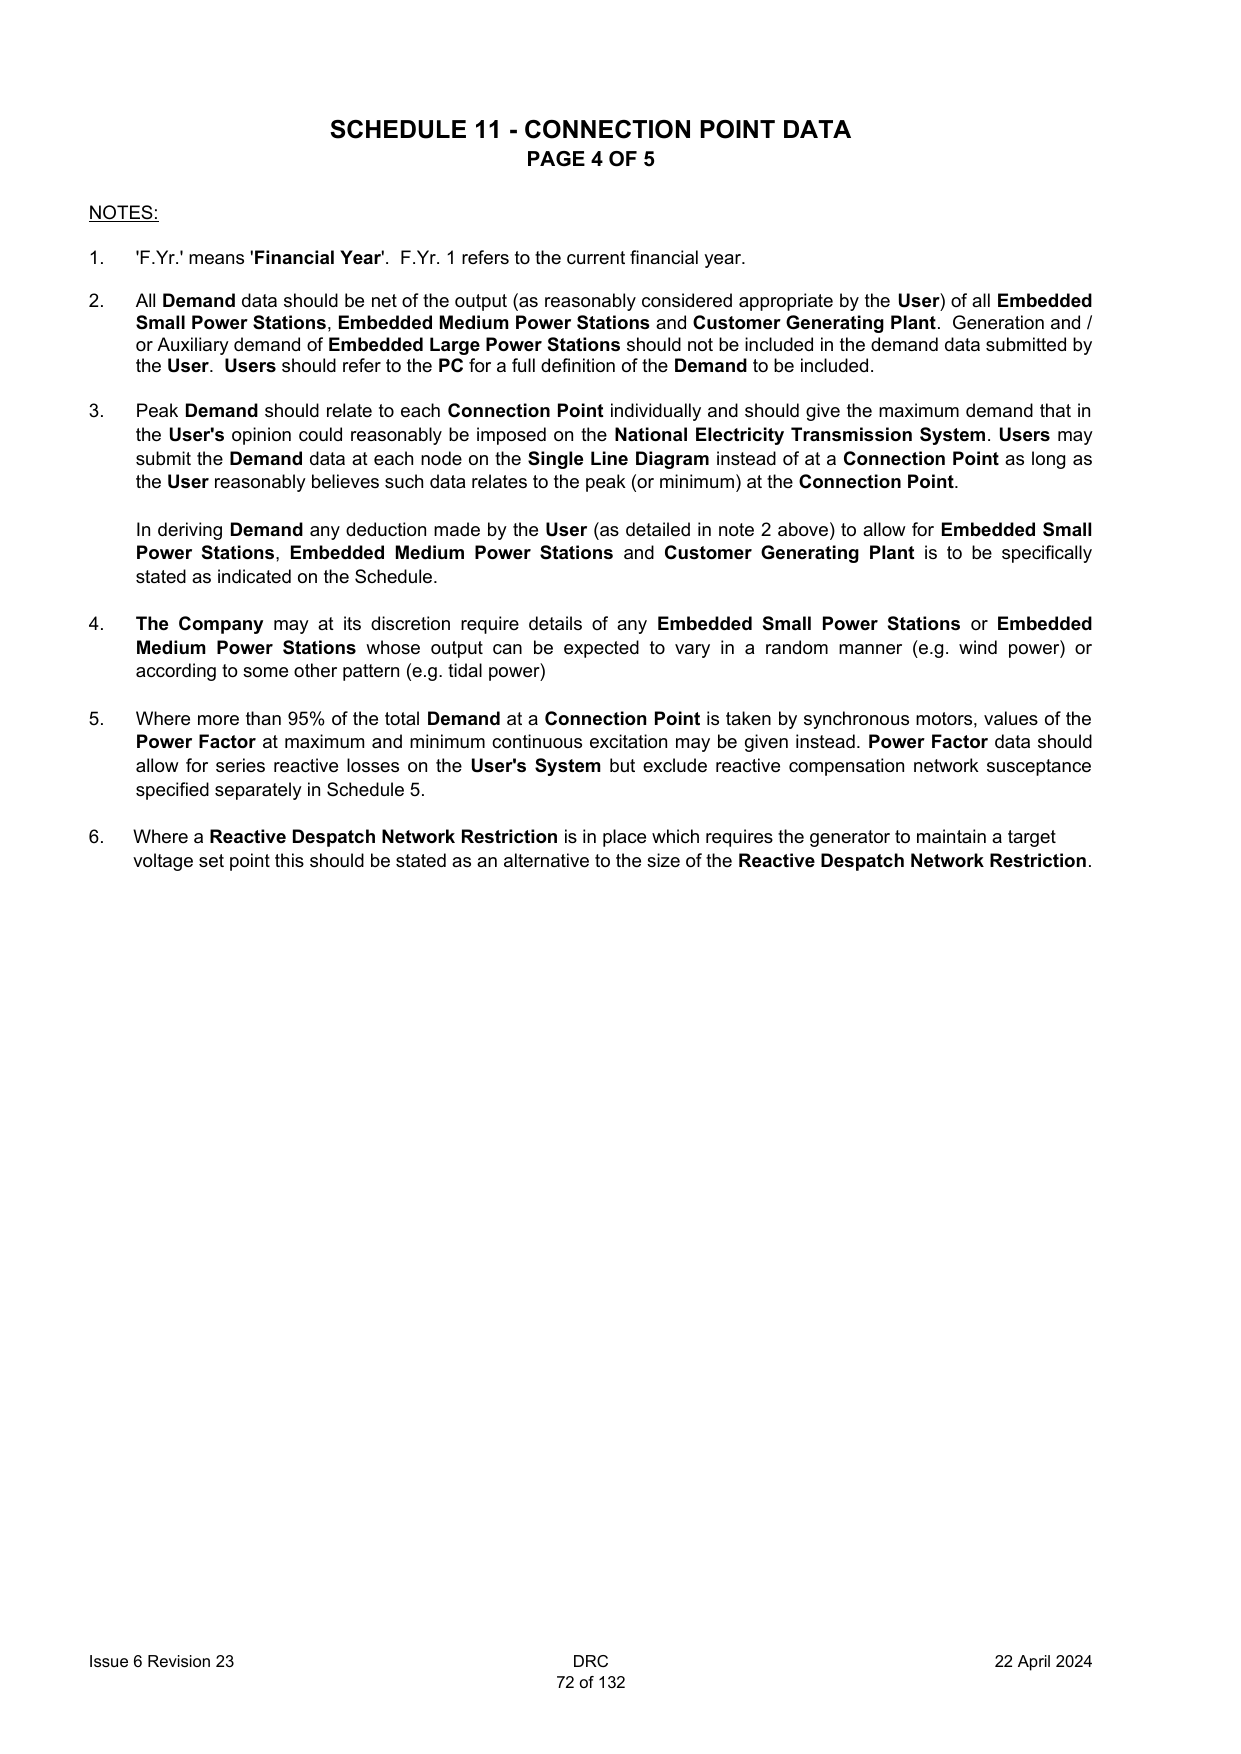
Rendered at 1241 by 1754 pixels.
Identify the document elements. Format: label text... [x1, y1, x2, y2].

text NOTES: [89, 202, 1092, 223]
text 5. Where more than 95% of the total Demand at a Connection Point is taken by synchronous motors, values of the Power Factor at maximum and minimum continuous excitation may be given instead. Power Factor data should allow for series reactive losses on the User's System but exclude reactive compensation network susceptance specified separately in Schedule 5. [89, 707, 1092, 800]
text 4. The Company may at its discretion require details of any Embedded Small Power Stations or Embedded Medium Power Stations whose output can be expected to vary in a random manner (e.g. wind power) or according to some other pattern (e.g. tidal power) [89, 613, 1092, 682]
text 3. Peak Demand should relate to each Connection Point individually and should give the maximum demand that in the User's opinion could reasonably be imposed on the National Electricity Transmission System. Users may submit the Demand data at each node on the Single Line Diagram instead of at a Connection Point as long as the User reasonably believes such data relates to the peak (or minimum) at the Connection Point. [89, 400, 1092, 493]
text 1. 'F.Yr.' means 'Financial Year'. F.Yr. 1 refers to the current financial year. [89, 247, 1092, 269]
text SCHEDULE 11 - CONNECTION POINT DATA [89, 115, 1092, 144]
text 2. All Demand data should be net of the output (as reasonably considered appropriate by the User) of all Embedded Small Power Stations, Embedded Medium Power Stations and Customer Generating Plant. Generation and / or Auxiliary demand of Embedded Large Power Stations should not be included in the demand data submitted by the User. Users should refer to the PC for a full definition of the Demand to be included. [89, 290, 1092, 376]
text PAGE 4 OF 5 [89, 147, 1092, 171]
list Where a Reactive Despatch Network Restriction is in place which requires the generator to maintain a target voltage set point this should be stated as an alternative to the size of the Reactive Despatch Network Restriction. [89, 826, 1092, 871]
text In deriving Demand any deduction made by the User (as detailed in note 2 above) to allow for Embedded Small Power Stations, Embedded Medium Power Stations and Customer Generating Plant is to be specifically stated as indicated on the Schedule. [136, 518, 1092, 587]
